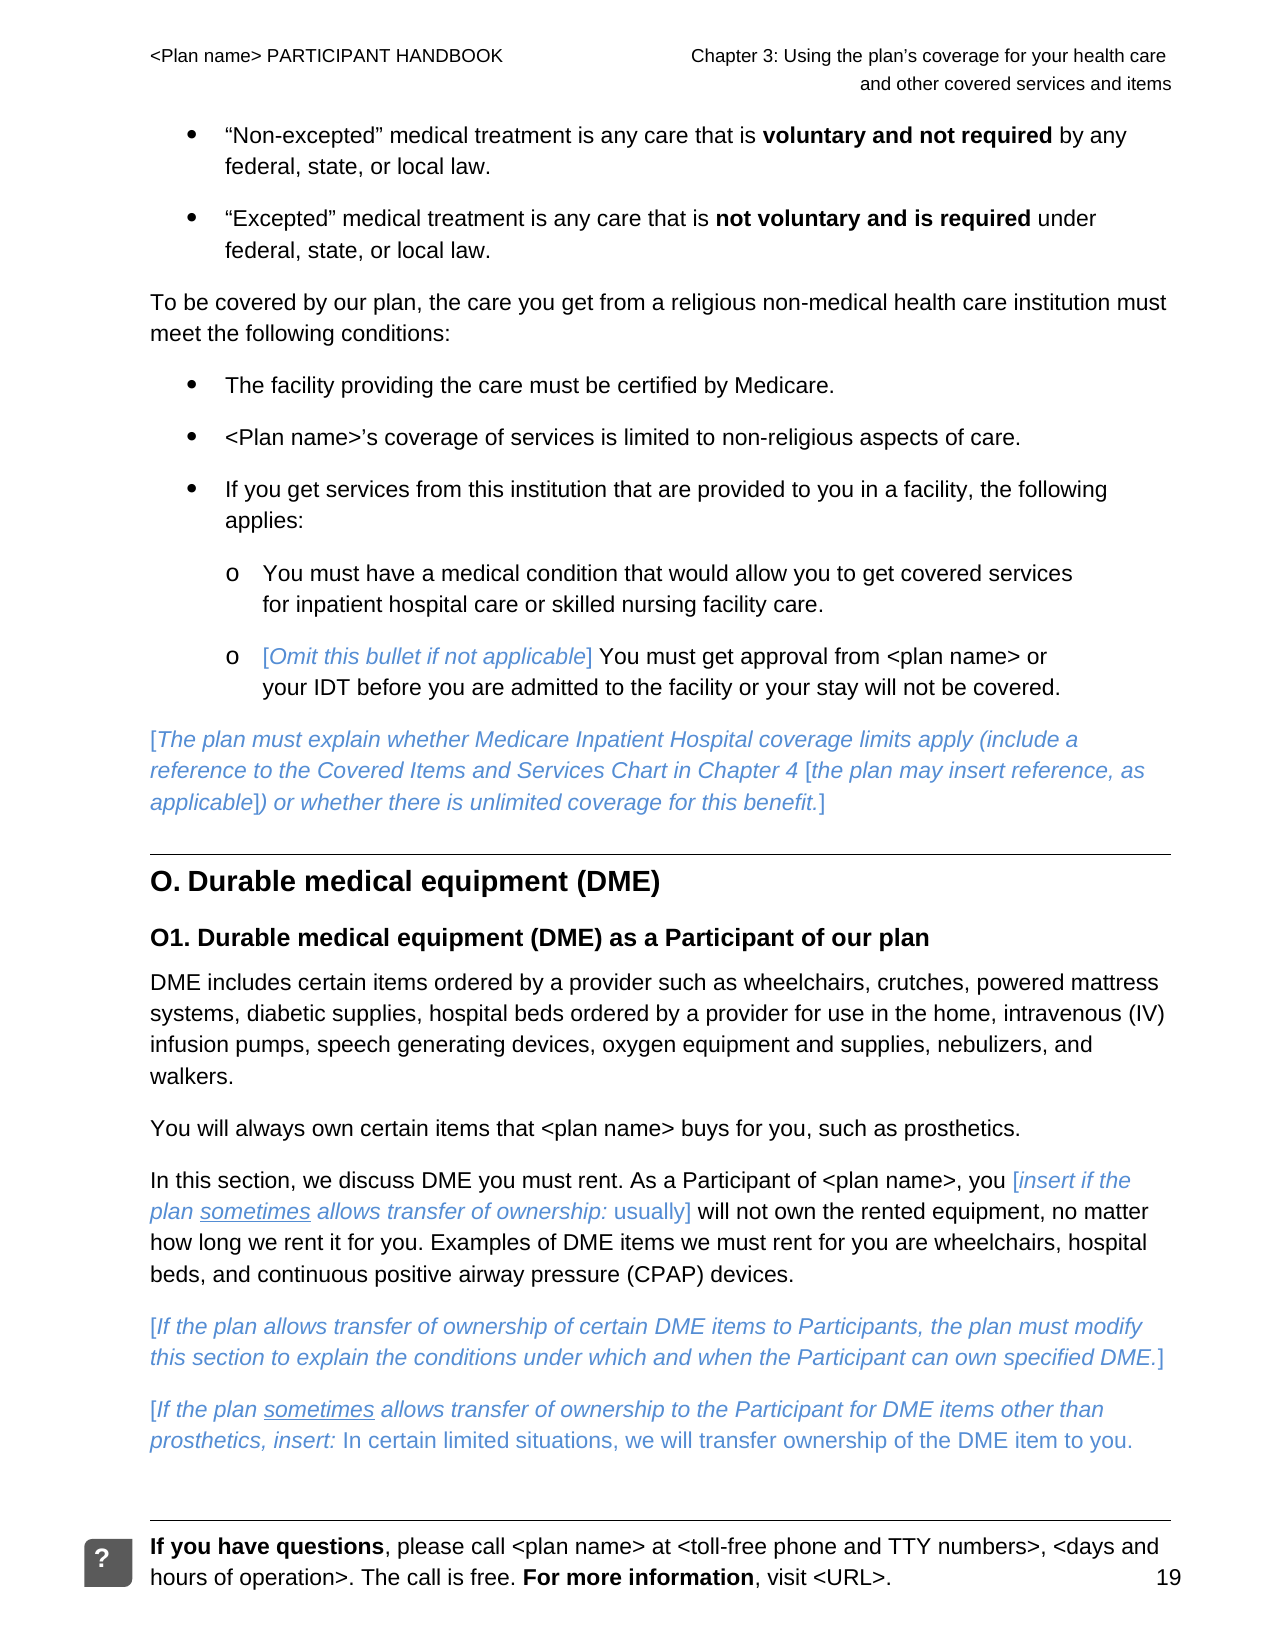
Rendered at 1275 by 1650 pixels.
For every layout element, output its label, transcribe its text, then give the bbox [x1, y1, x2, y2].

text [The plan must explain whether Medicare Inpatient Hospital coverage limits apply (include a reference to the Covered Items and Services Chart in Chapter 4 [the plan may insert reference, as applicable]) or whether there is unlimited coverage for this benefit.] [150, 723, 1171, 816]
text “Excepted” medical treatment is any care that is not voluntary and is required under federal, state, or local law. [187, 202, 1171, 264]
subtitle O1. Durable medical equipment (DME) as a Participant of our plan [150, 919, 1096, 953]
text “Non-excepted” medical treatment is any care that is voluntary and not required by any federal, state, or local law. [187, 118, 1171, 181]
text DME includes certain items ordered by a provider such as wheelchairs, crutches, powered mattress systems, diabetic supplies, hospital beds ordered by a provider for use in the home, intravenous (IV) infusion pumps, speech generating devices, oxygen equipment and supplies, nebulizers, and walkers. [150, 965, 1171, 1090]
text You will always own certain items that <plan name> buys for you, such as prosthetics. [150, 1111, 1171, 1142]
text The facility providing the care must be certified by Medicare. [187, 368, 1171, 400]
text If you get services from this institution that are provided to you in a facility, the following applies: [187, 473, 1171, 535]
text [150, 1392, 1171, 1455]
text <Plan name>’s coverage of services is limited to non-religious aspects of care. [187, 421, 1171, 452]
list [Omit this bullet if not applicable] You must get approval from <plan name> or your IDT before you are admitted to the facility or your stay will not be covered. [225, 639, 1096, 702]
text [If the plan allows transfer of ownership of certain DME items to Participants, the plan must modify this section to explain the conditions under which and when the Participant can own specified DME.] [150, 1309, 1171, 1372]
list You must have a medical condition that would allow you to get covered services for inpatient hospital care or skilled nursing facility care. [225, 556, 1096, 618]
subtitle Durable medical equipment (DME) [150, 855, 1171, 899]
text In this section, we discuss DME you must rent. As a Participant of <plan name>, you [insert if the plan sometimes allows transfer of ownership: usually] will not own the rented equipment, no matter how long we rent it for you. Examples of DME items we must rent for you are wheelchairs, hospital beds, and continuous positive airway pressure (CPAP) devices. [150, 1163, 1171, 1288]
text To be covered by our plan, the care you get from a religious non-medical health care institution must meet the following conditions: [150, 285, 1171, 348]
